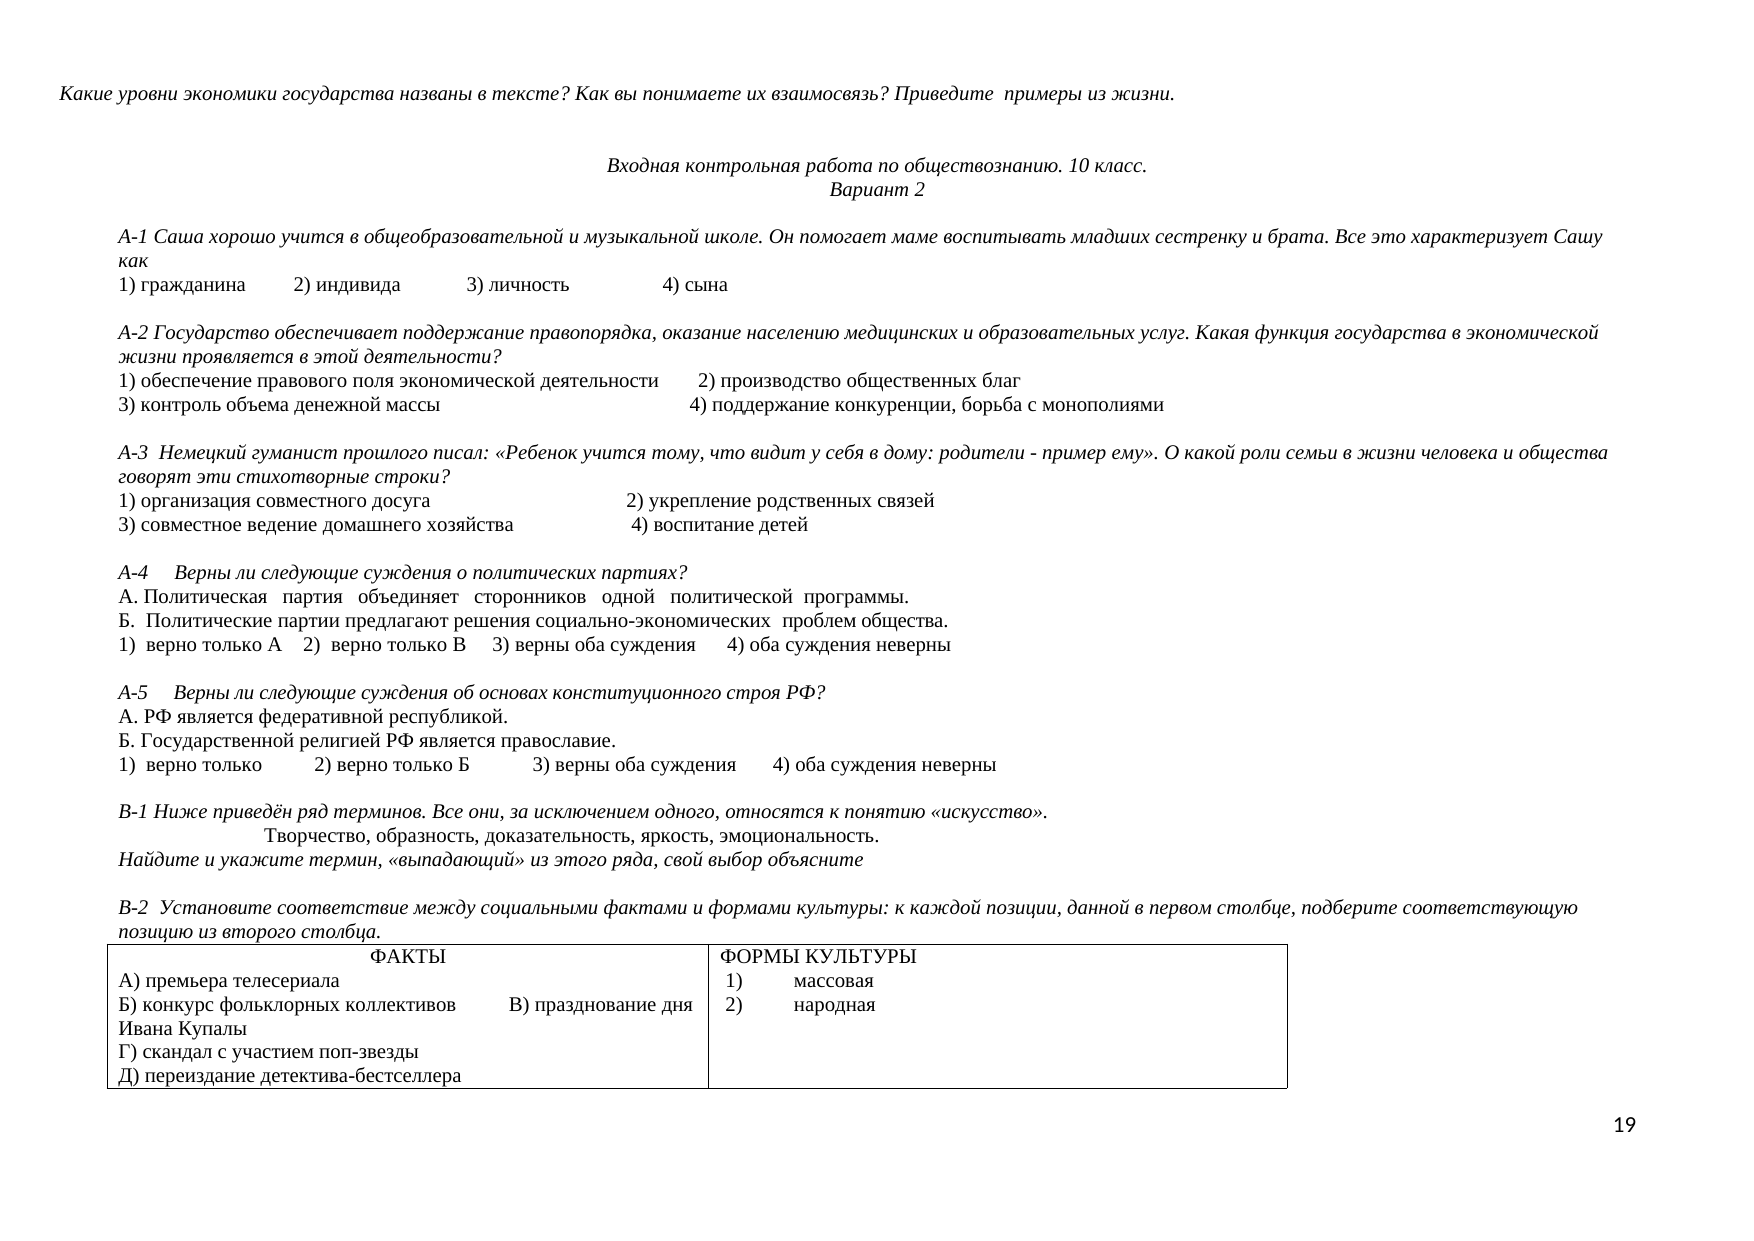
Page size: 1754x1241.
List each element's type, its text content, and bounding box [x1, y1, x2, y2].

text В-1 Ниже приведён ряд терминов. Все они, за исключением одного, относятся к понятию «искусство». [118, 800, 1636, 824]
text Б. Политические партии предлагают решения социально-экономических проблем общества. [118, 608, 1636, 632]
text А. РФ является федеративной республикой. [118, 704, 1636, 728]
text Б. Государственной религией РФ является православие. [118, 728, 1636, 752]
text Вариант 2 [118, 177, 1636, 201]
text 3) совместное ведение домашнего хозяйства 4) воспитание детей [118, 512, 1636, 536]
text Творчество, образность, доказательность, яркость, эмоциональность. [118, 824, 1636, 848]
text В-2 Установите соответствие между социальными фактами и формами культуры: к каждой позиции, данной в первом столбце, подберите соответствующую позицию из второго столбца. [118, 896, 1636, 943]
text 1) верно только 2) верно только Б 3) верны оба суждения 4) оба суждения неверны [118, 752, 1636, 776]
text 1) верно только А 2) верно только В 3) верны оба суждения 4) оба суждения неверны [118, 632, 1636, 656]
table_header ФОРМЫ КУЛЬТУРЫ 1) массовая 2) народная [709, 945, 1287, 1088]
text Входная контрольная работа по обществознанию. 10 класс. [118, 153, 1636, 177]
text А-5 Верны ли следующие суждения об основах конституционного строя РФ? [118, 680, 1636, 704]
text А-4 Верны ли следующие суждения о политических партиях? [118, 560, 1636, 584]
text А-1 Саша хорошо учится в общеобразовательной и музыкальной школе. Он помогает маме воспитывать младших сестренку и брата. Все это характеризует Сашу как [118, 225, 1636, 273]
text Какие уровни экономики государства названы в тексте? Как вы понимаете их взаимосвязь? Приведите примеры из жизни. [29, 82, 1636, 105]
text 1) организация совместного досуга 2) укрепление родственных связей [118, 488, 1636, 512]
text А-2 Государство обеспечивает поддержание правопорядка, оказание населению медицинских и образовательных услуг. Какая функция государства в экономической жизни проявляется в этой деятельности? [118, 321, 1636, 368]
text 3) контроль объема денежной массы 4) поддержание конкуренции, борьба с монополиями [118, 392, 1636, 416]
table_header ФАКТЫ А) премьера телесериала Б) конкурс фольклорных коллективов В) празднование дня Ивана Купалы Г) скандал с участием поп-звезды Д) переиздание детектива-бестселлера [108, 945, 708, 1088]
text А. Политическая партия объединяет сторонников одной политической программы. [118, 584, 1636, 608]
text 1) гражданина 2) индивида 3) личность 4) сына [118, 273, 1636, 297]
text Найдите и укажите термин, «выпадающий» из этого ряда, свой выбор объясните [118, 848, 1636, 872]
text 1) обеспечение правового поля экономической деятельности 2) производство общественных благ [118, 368, 1636, 392]
text А-3 Немецкий гуманист прошлого писал: «Ребенок учится тому, что видит у себя в дому: родители - пример ему». О какой роли семьи в жизни человека и общества говорят эти стихотворные строки? [118, 440, 1636, 488]
